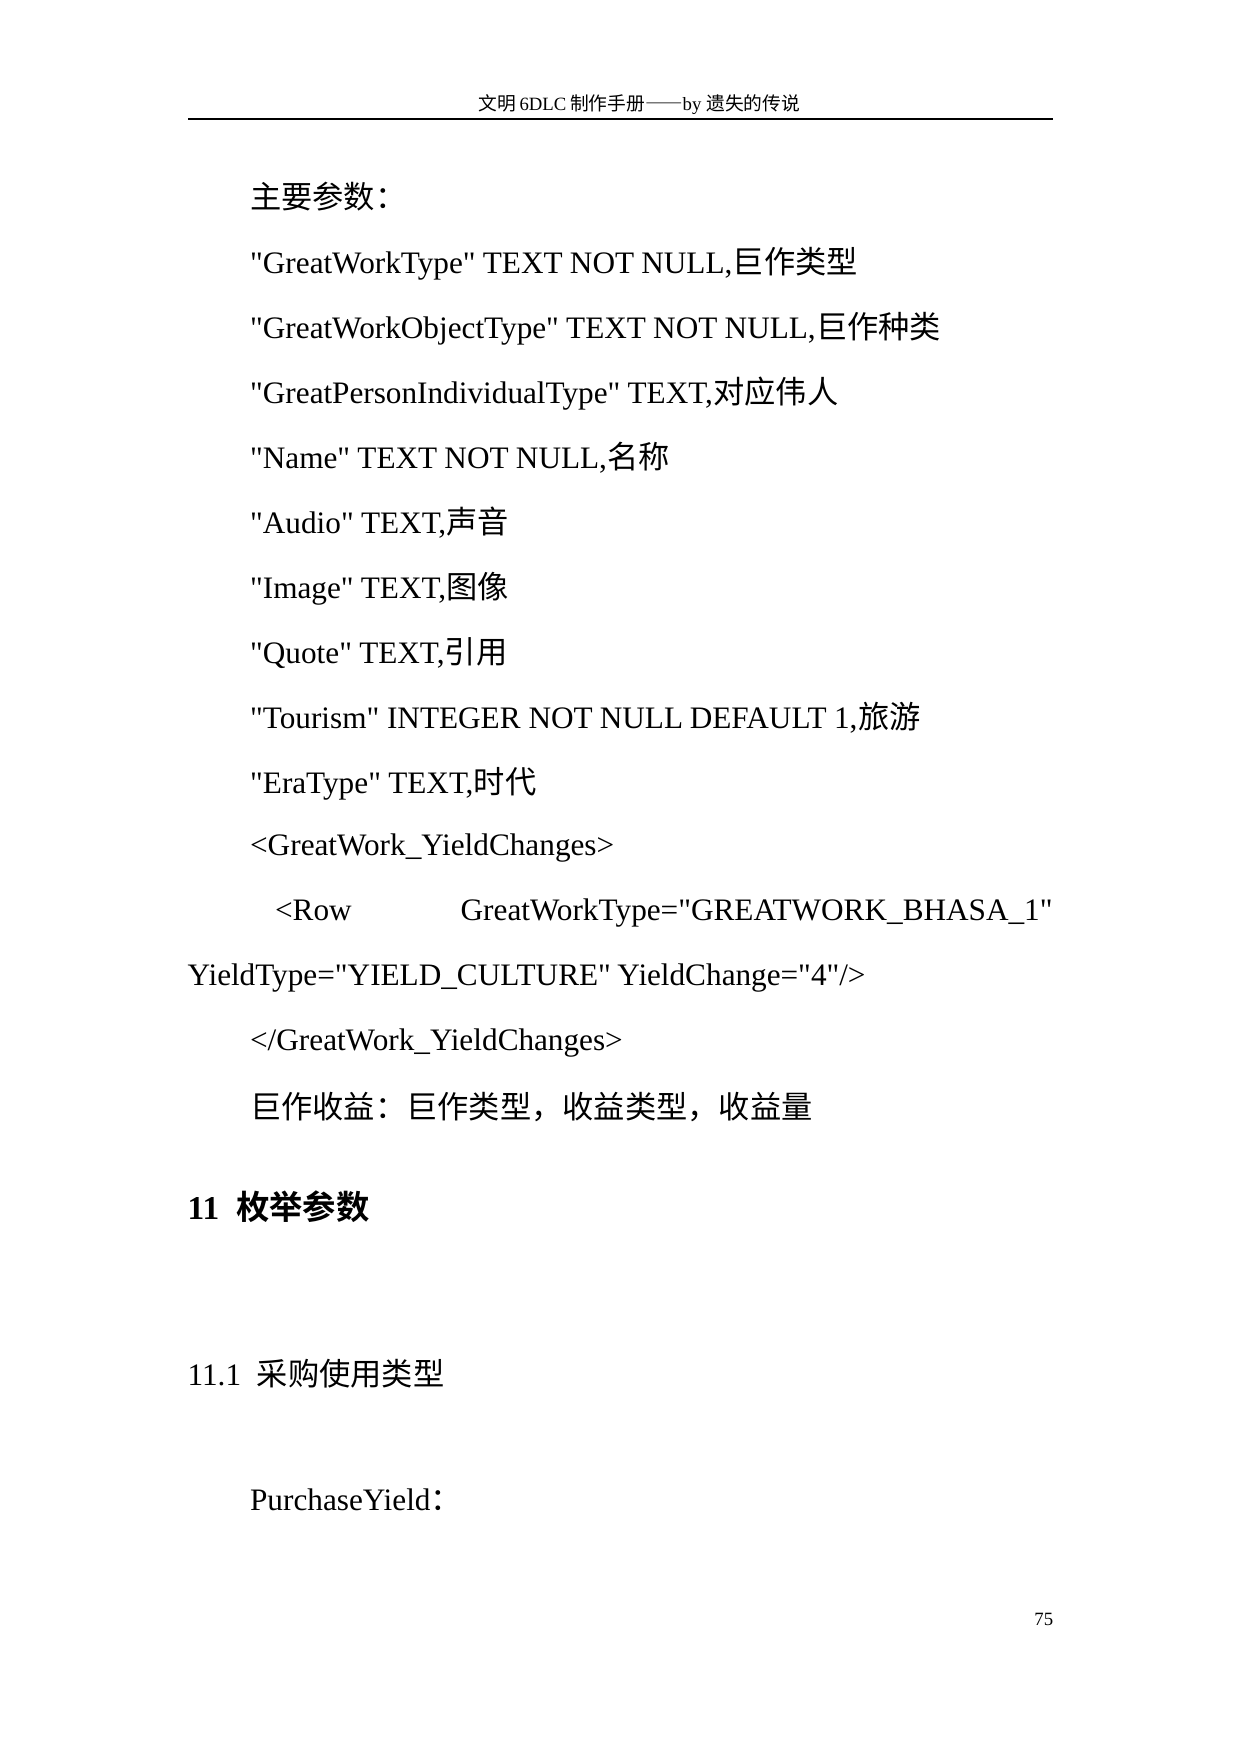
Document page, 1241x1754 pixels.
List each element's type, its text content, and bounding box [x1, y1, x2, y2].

text "GreatPersonIndividualType" TEXT,对应伟人 [187, 357, 1053, 422]
subtitle 11.1 采购使用类型 [187, 1340, 1053, 1405]
text "GreatWorkType" TEXT NOT NULL,巨作类型 [187, 227, 1053, 292]
text <Row GreatWorkType="GREATWORK_BHASA_1" YieldType="YIELD_CULTURE" YieldChange="4"/> [187, 877, 1053, 1007]
text "Audio" TEXT,声音 [187, 487, 1053, 552]
text "Name" TEXT NOT NULL,名称 [187, 422, 1053, 487]
text "GreatWorkObjectType" TEXT NOT NULL,巨作种类 [187, 292, 1053, 357]
subtitle 11 枚举参数 [187, 1172, 1053, 1237]
text </GreatWork_YieldChanges> [187, 1007, 1053, 1072]
text <GreatWork_YieldChanges> [187, 812, 1053, 877]
text "EraType" TEXT,时代 [187, 747, 1053, 812]
text 主要参数： [187, 162, 1053, 227]
text 巨作收益：巨作类型，收益类型，收益量 [187, 1072, 1053, 1137]
text "Image" TEXT,图像 [187, 552, 1053, 617]
text "Quote" TEXT,引用 [187, 617, 1053, 682]
text PurchaseYield： [187, 1465, 1053, 1530]
text "Tourism" INTEGER NOT NULL DEFAULT 1,旅游 [187, 682, 1053, 747]
